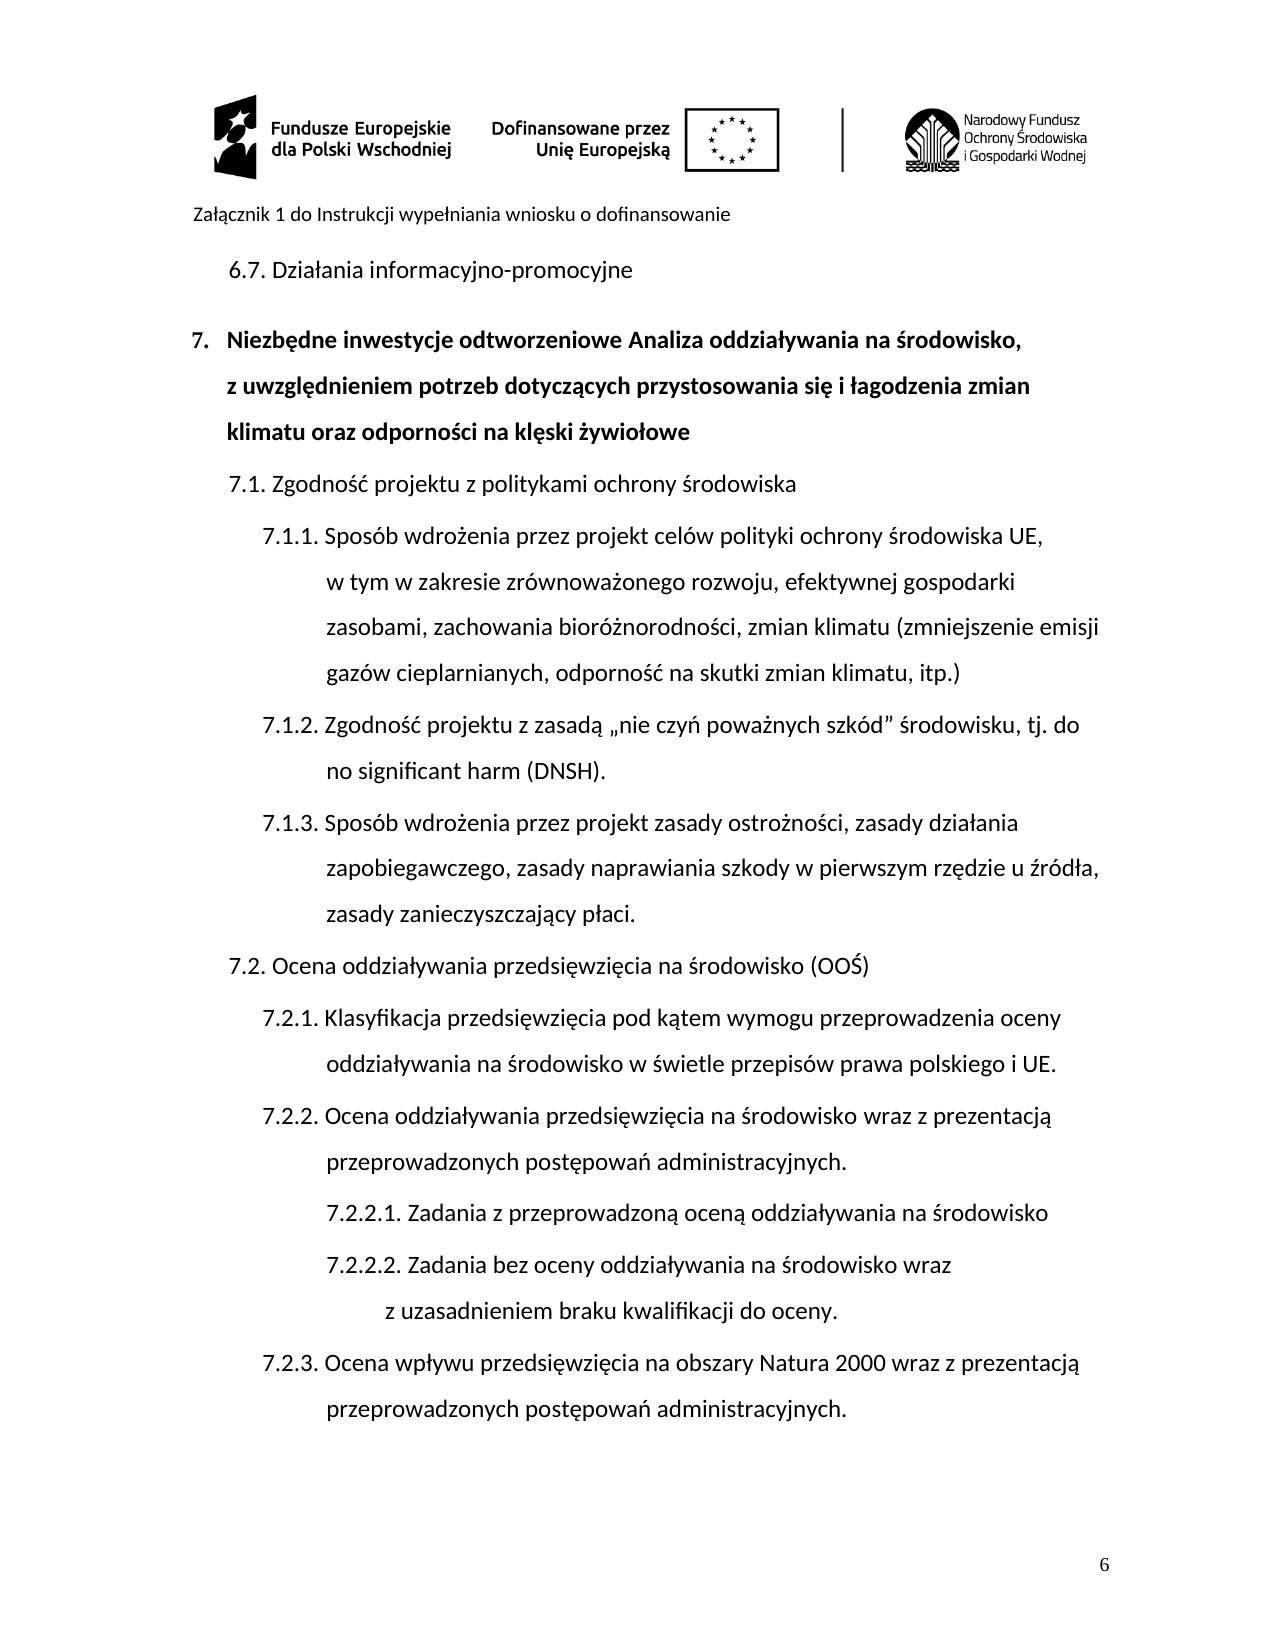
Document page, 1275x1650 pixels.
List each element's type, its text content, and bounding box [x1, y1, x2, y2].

text 7.2.2.1. Zadania z przeprowadzoną oceną oddziaływania na środowisko [326, 1198, 1109, 1228]
text 7.2.2. Ocena oddziaływania przedsięwzięcia na środowisko wraz z prezentacją przeprowadzonych postępowań administracyjnych. [262, 1100, 1109, 1176]
text 7.2.2.2. Zadania bez oceny oddziaływania na środowisko wraz z uzasadnieniem braku kwalifikacji do oceny. [326, 1249, 1109, 1326]
text 7.1.1. Sposób wdrożenia przez projekt celów polityki ochrony środowiska UE, w tym w zakresie zrównoważonego rozwoju, efektywnej gospodarki zasobami, zachowania bioróżnorodności, zmian klimatu (zmniejszenie emisji gazów cieplarnianych, odporność na skutki zmian klimatu, itp.) [262, 520, 1109, 688]
text 7.1. Zgodność projektu z politykami ochrony środowiska [228, 468, 1109, 498]
subtitle Niezbędne inwestycje odtworzeniowe Analiza oddziaływania na środowisko, z uwzględnieniem potrzeb dotyczących przystosowania się i łagodzenia zmian klimatu oraz odporności na klęski żywiołowe [191, 324, 1109, 446]
text 7.1.2. Zgodność projektu z zasadą „nie czyń poważnych szkód” środowisku, tj. do no significant harm (DNSH). [262, 709, 1109, 785]
text 7.2.1. Klasyfikacja przedsięwzięcia pod kątem wymogu przeprowadzenia oceny oddziaływania na środowisko w świetle przepisów prawa polskiego i UE. [262, 1002, 1109, 1078]
text 7.1.3. Sposób wdrożenia przez projekt zasady ostrożności, zasady działania zapobiegawczego, zasady naprawiania szkody w pierwszym rzędzie u źródła, zasady zanieczyszczający płaci. [262, 807, 1109, 929]
text 7.2.3. Ocena wpływu przedsięwzięcia na obszary Natura 2000 wraz z prezentacją przeprowadzonych postępowań administracyjnych. [262, 1347, 1109, 1423]
text 6.7. Działania informacyjno-promocyjne [228, 254, 1109, 284]
picture [193, 73, 1110, 201]
text 7.2. Ocena oddziaływania przedsięwzięcia na środowisko (OOŚ) [228, 950, 1109, 981]
